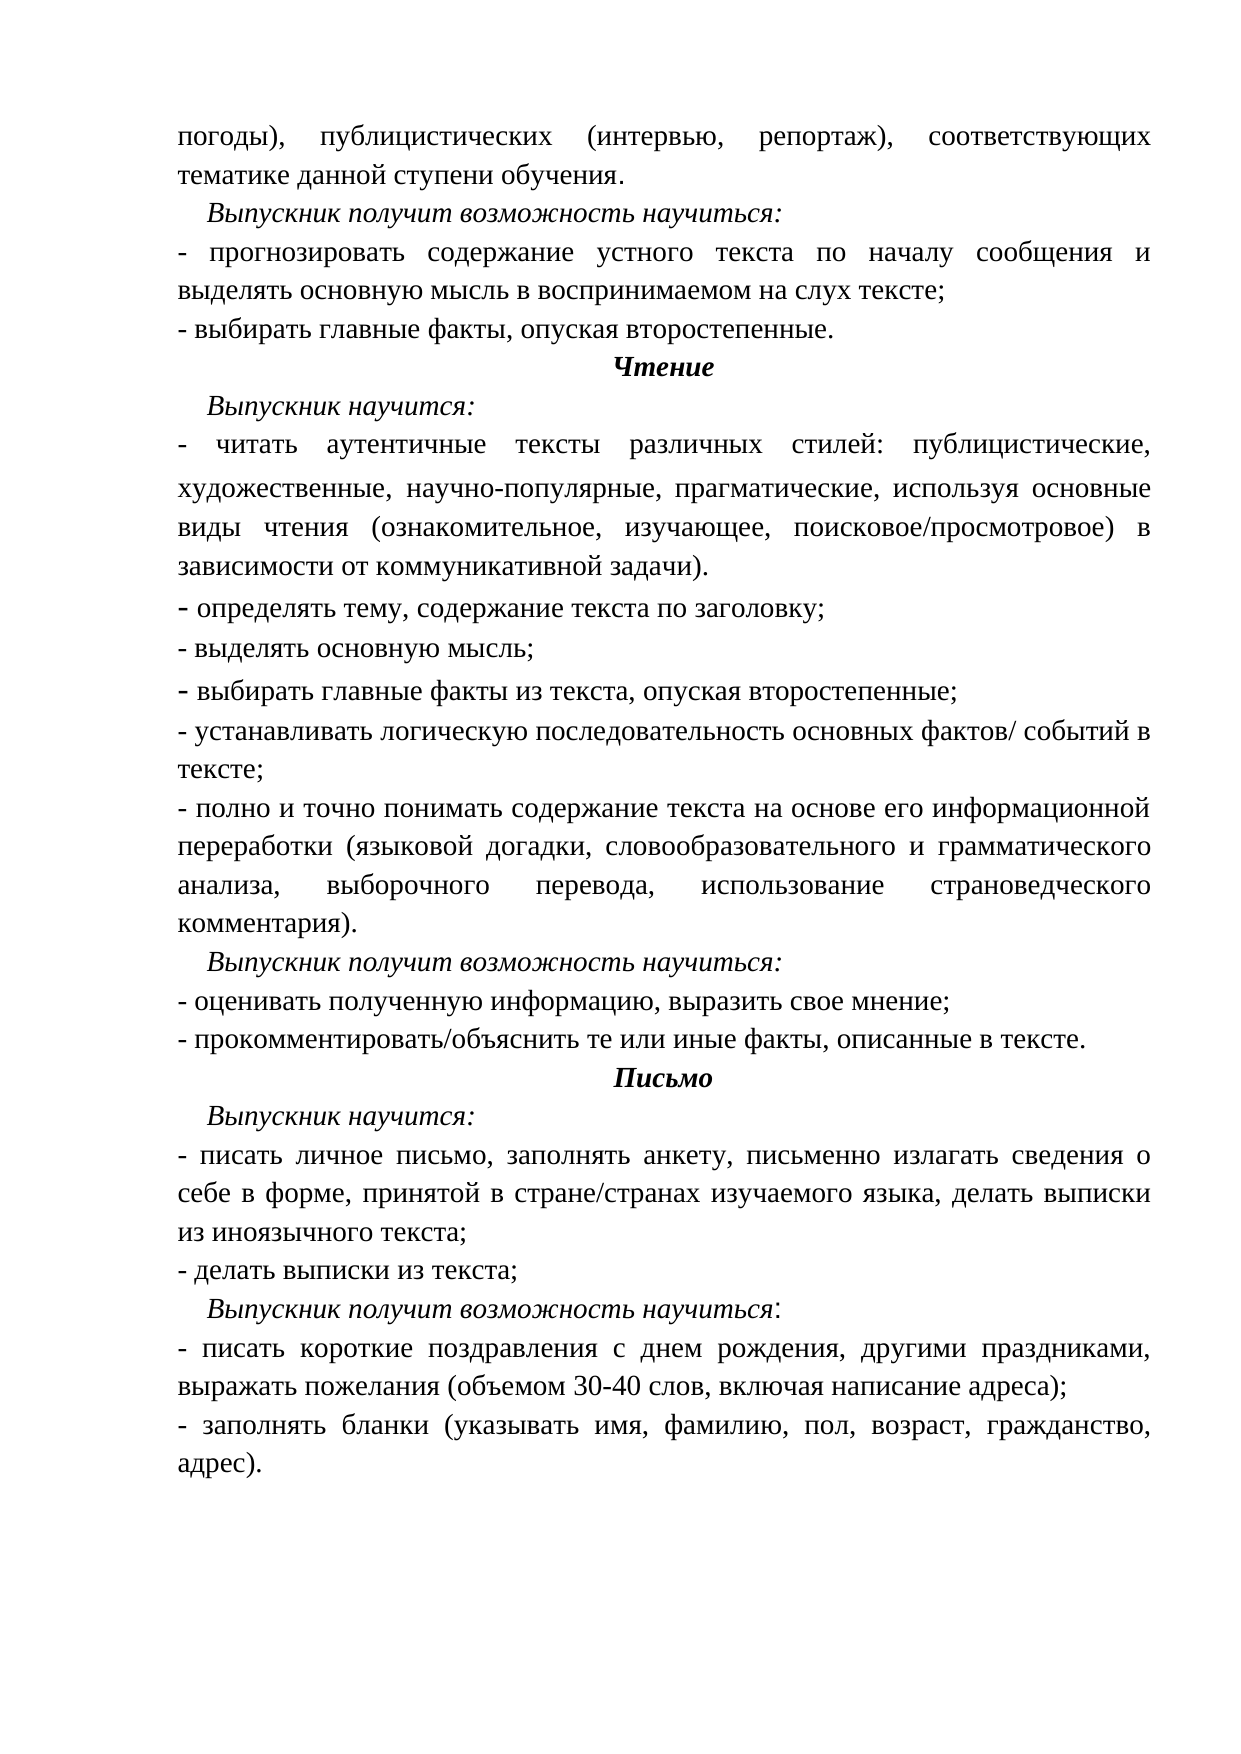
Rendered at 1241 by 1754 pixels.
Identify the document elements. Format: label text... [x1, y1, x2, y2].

text - прогнозировать содержание устного текста по началу сообщения и выделять основную мысль в воспринимаемом на слух тексте; [177, 234, 1152, 306]
text - писать короткие поздравления с днем рождения, другими праздниками, выражать пожелания (объемом 30-40 слов, включая написание адреса); [177, 1330, 1152, 1402]
text - устанавливать логическую последовательность основных фактов/ событий в тексте; [177, 713, 1152, 785]
text Письмо [177, 1060, 1152, 1093]
text - прокомментировать/объяснить те или иные факты, описанные в тексте. [177, 1021, 1152, 1055]
text Выпускник получит возможность научиться: [177, 944, 1152, 978]
text - делать выписки из текста; [177, 1252, 1152, 1286]
text - заполнять бланки (указывать имя, фамилию, пол, возраст, гражданство, адрес). [177, 1407, 1152, 1479]
text - писать личное письмо, заполнять анкету, письменно излагать сведения о себе в форме, принятой в стране/странах изучаемого языка, делать выписки из иноязычного текста; [177, 1137, 1152, 1247]
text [177, 118, 1152, 190]
text - определять тему, содержание текста по заголовку; [177, 586, 1152, 624]
text - читать аутентичные тексты различных стилей: публицистические, художественные, научно-популярные, прагматические, используя основные виды чтения (ознакомительное, изучающее, поисковое/просмотровое) в зависимости от коммуникативной задачи). [177, 427, 1152, 581]
text Выпускник научится: [177, 1098, 1152, 1132]
text Чтение [177, 349, 1152, 383]
text - выбирать главные факты из текста, опуская второстепенные; [177, 669, 1152, 707]
text - выделять основную мысль; [177, 630, 1152, 664]
text Выпускник научится: [177, 388, 1152, 422]
text Выпускник получит возможность научиться: [177, 1291, 1152, 1325]
text - выбирать главные факты, опуская второстепенные. [177, 311, 1152, 344]
text Выпускник получит возможность научиться: [177, 195, 1152, 229]
text - оценивать полученную информацию, выразить свое мнение; [177, 983, 1152, 1016]
text - полно и точно понимать содержание текста на основе его информационной переработки (языковой догадки, словообразовательного и грамматического анализа, выборочного перевода, использование страноведческого комментария). [177, 790, 1152, 939]
